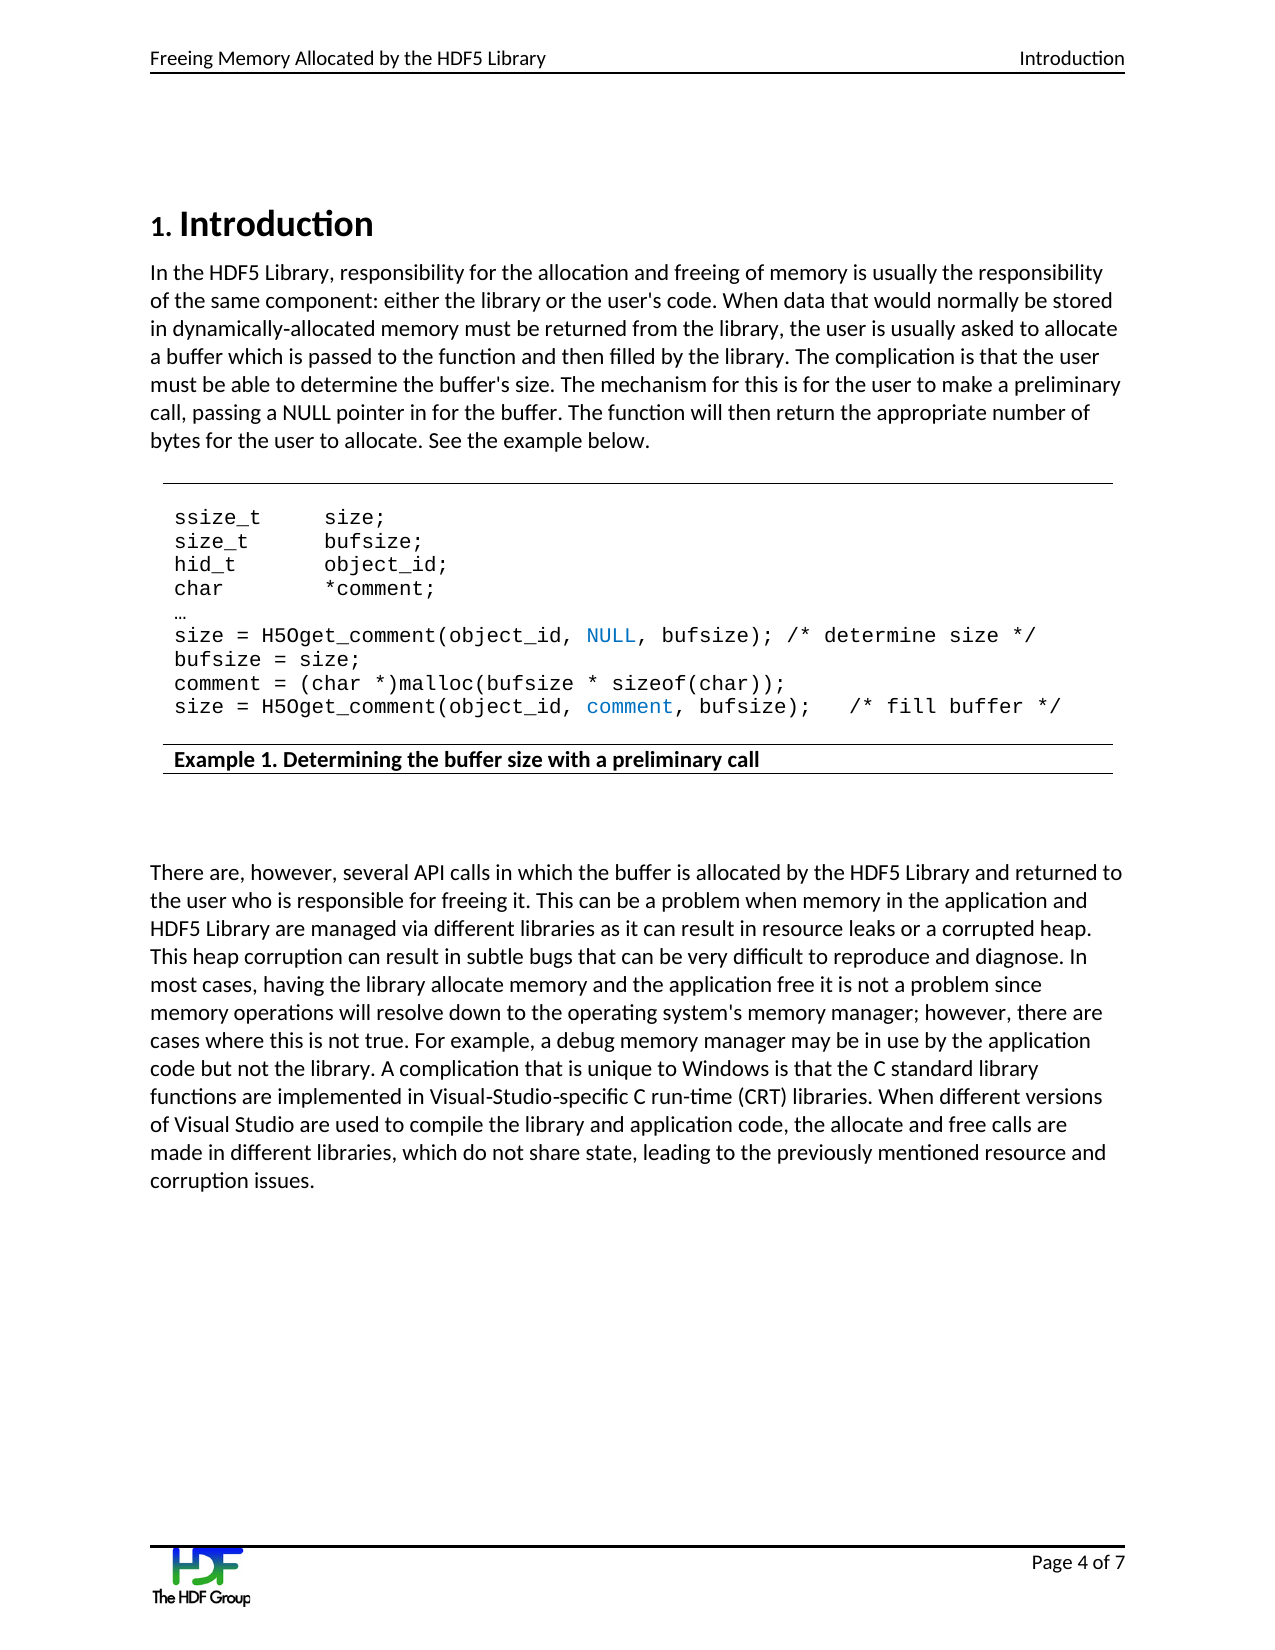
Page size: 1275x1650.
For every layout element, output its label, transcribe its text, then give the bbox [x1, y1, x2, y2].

text There are, however, several API calls in which the buffer is allocated by the HDF5 Library and returned to the user who is responsible for freeing it. This can be a problem when memory in the application and HDF5 Library are managed via different libraries as it can result in resource leaks or a corrupted heap. This heap corruption can result in subtle bugs that can be very difficult to reproduce and diagnose. In most cases, having the library allocate memory and the application free it is not a problem since memory operations will resolve down to the operating system's memory manager; however, there are cases where this is not true. For example, a debug memory manager may be in use by the application code but not the library. A complication that is unique to Windows is that the C standard library functions are implemented in Visual‐Studio‐specific C run-time (CRT) libraries. When different versions of Visual Studio are used to compile the library and application code, the allocate and free calls are made in different libraries, which do not share state, leading to the previously mentioned resource and corruption issues. [150, 858, 1125, 1194]
table_cell Example 1. Determining the buffer size with a preliminary call [163, 745, 1112, 773]
text In the HDF5 Library, responsibility for the allocation and freeing of memory is usually the responsibility of the same component: either the library or the user's code. When data that would normally be stored in dynamically‐allocated memory must be returned from the library, the user is usually asked to allocate a buffer which is passed to the function and then filled by the library. The complication is that the user must be able to determine the buffer's size. The mechanism for this is for the user to make a preliminary call, passing a NULL pointer in for the buffer. The function will then return the appropriate number of bytes for the user to allocate. See the example below. [150, 258, 1125, 454]
table_header ssize_t size; size_t bufsize; hid_t object_id; char *comment; … size = H5Oget_comment(object_id, NULL, bufsize); /* determine size */ bufsize = size; comment = (char *)malloc(bufsize * sizeof(char)); size = H5Oget_comment(object_id, comment, bufsize); /* fill buffer */ [163, 484, 1112, 744]
subtitle Introduction [150, 200, 1125, 246]
picture [152, 1548, 251, 1607]
